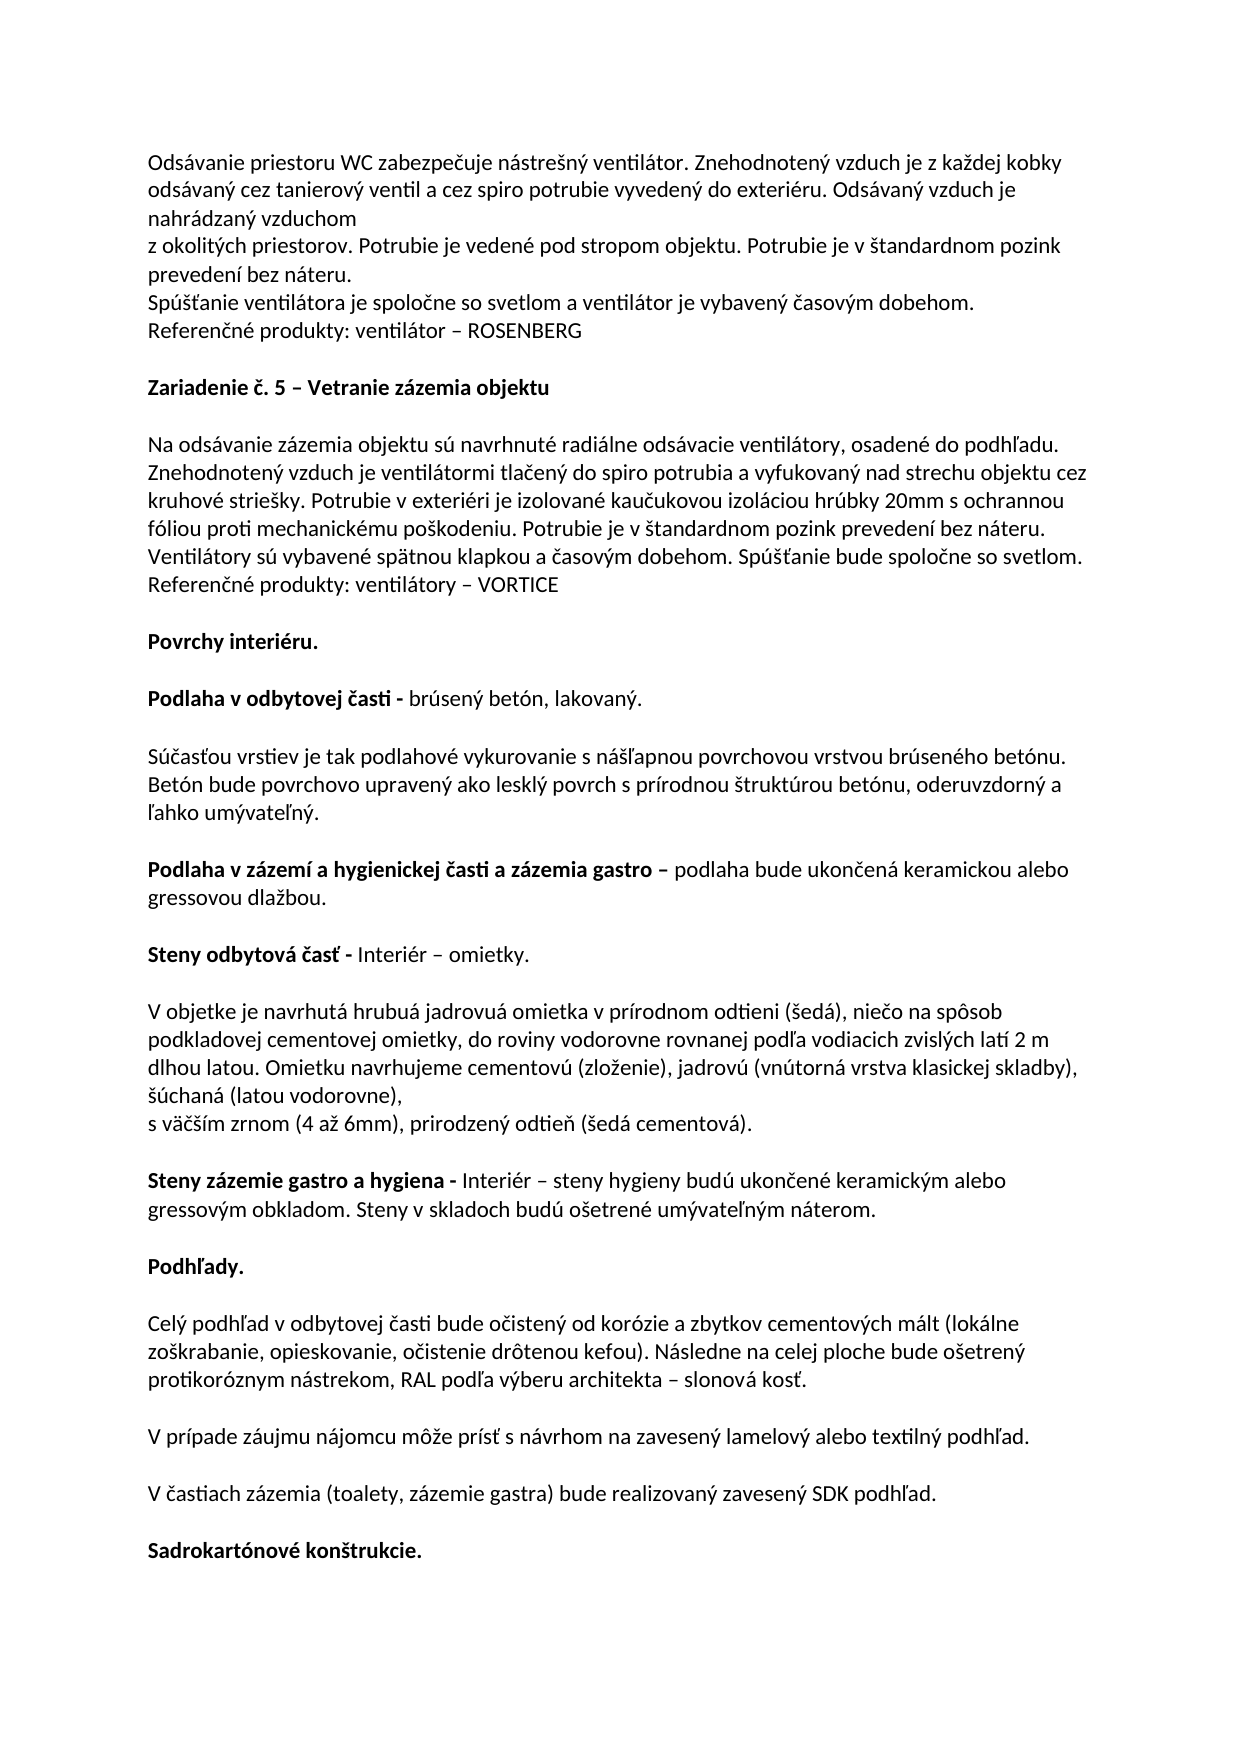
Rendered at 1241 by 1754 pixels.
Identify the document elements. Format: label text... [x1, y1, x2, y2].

text Odsávanie priestoru WC zabezpečuje nástrešný ventilátor. Znehodnotený vzduch je z každej kobky odsávaný cez tanierový ventil a cez spiro potrubie vyvedený do exteriéru. Odsávaný vzduch je nahrádzaný vzduchom z okolitých priestorov. Potrubie je vedené pod stropom objektu. Potrubie je v štandardnom pozink prevedení bez náteru. Spúšťanie ventilátora je spoločne so svetlom a ventilátor je vybavený časovým dobehom. Referenčné produkty: ventilátor – ROSENBERG [148, 148, 1093, 344]
text Sadrokartónové konštrukcie. [148, 1537, 1093, 1565]
text Podlaha v zázemí a hygienickej časti a zázemia gastro – podlaha bude ukončená keramickou alebo gressovou dlažbou. [148, 855, 1093, 911]
text Celý podhľad v odbytovej časti bude očistený od korózie a zbytkov cementových mált (lokálne zoškrabanie, opieskovanie, očistenie drôtenou kefou). Následne na celej ploche bude ošetrený protikoróznym nástrekom, RAL podľa výberu architekta – slonová kosť. [148, 1309, 1093, 1393]
text Súčasťou vrstiev je tak podlahové vykurovanie s nášľapnou povrchovou vrstvou brúseného betónu. Betón bude povrchovo upravený ako lesklý povrch s prírodnou štruktúrou betónu, oderuvzdorný a ľahko umývateľný. [148, 742, 1093, 826]
text Podhľady. [148, 1252, 1093, 1280]
text V častiach zázemia (toalety, zázemie gastra) bude realizovaný zavesený SDK podhľad. [148, 1479, 1093, 1507]
text Zariadenie č. 5 – Vetranie zázemia objektu [148, 373, 1093, 401]
text V objetke je navrhutá hrubuá jadrovuá omietka v prírodnom odtieni (šedá), niečo na spôsob podkladovej cementovej omietky, do roviny vodorovne rovnanej podľa vodiacich zvislých latí 2 m dlhou latou. Omietku navrhujeme cementovú (zloženie), jadrovú (vnútorná vrstva klasickej skladby), šúchaná (latou vodorovne), s väčším zrnom (4 až 6mm), prirodzený odtieň (šedá cementová). [148, 997, 1093, 1137]
text Steny odbytová časť - Interiér – omietky. [148, 940, 1093, 968]
text V prípade záujmu nájomcu môže prísť s návrhom na zavesený lamelový alebo textilný podhľad. [148, 1422, 1093, 1450]
text Povrchy interiéru. [148, 627, 1093, 655]
text Na odsávanie zázemia objektu sú navrhnuté radiálne odsávacie ventilátory, osadené do podhľadu. Znehodnotený vzduch je ventilátormi tlačený do spiro potrubia a vyfukovaný nad strechu objektu cez kruhové striešky. Potrubie v exteriéri je izolované kaučukovou izoláciou hrúbky 20mm s ochrannou fóliou proti mechanickému poškodeniu. Potrubie je v štandardnom pozink prevedení bez náteru. Ventilátory sú vybavené spätnou klapkou a časovým dobehom. Spúšťanie bude spoločne so svetlom. Referenčné produkty: ventilátory – VORTICE [148, 430, 1093, 598]
text Steny zázemie gastro a hygiena - Interiér – steny hygieny budú ukončené keramickým alebo gressovým obkladom. Steny v skladoch budú ošetrené umývateľným náterom. [148, 1167, 1093, 1223]
text Podlaha v odbytovej časti - brúsený betón, lakovaný. [148, 684, 1093, 713]
